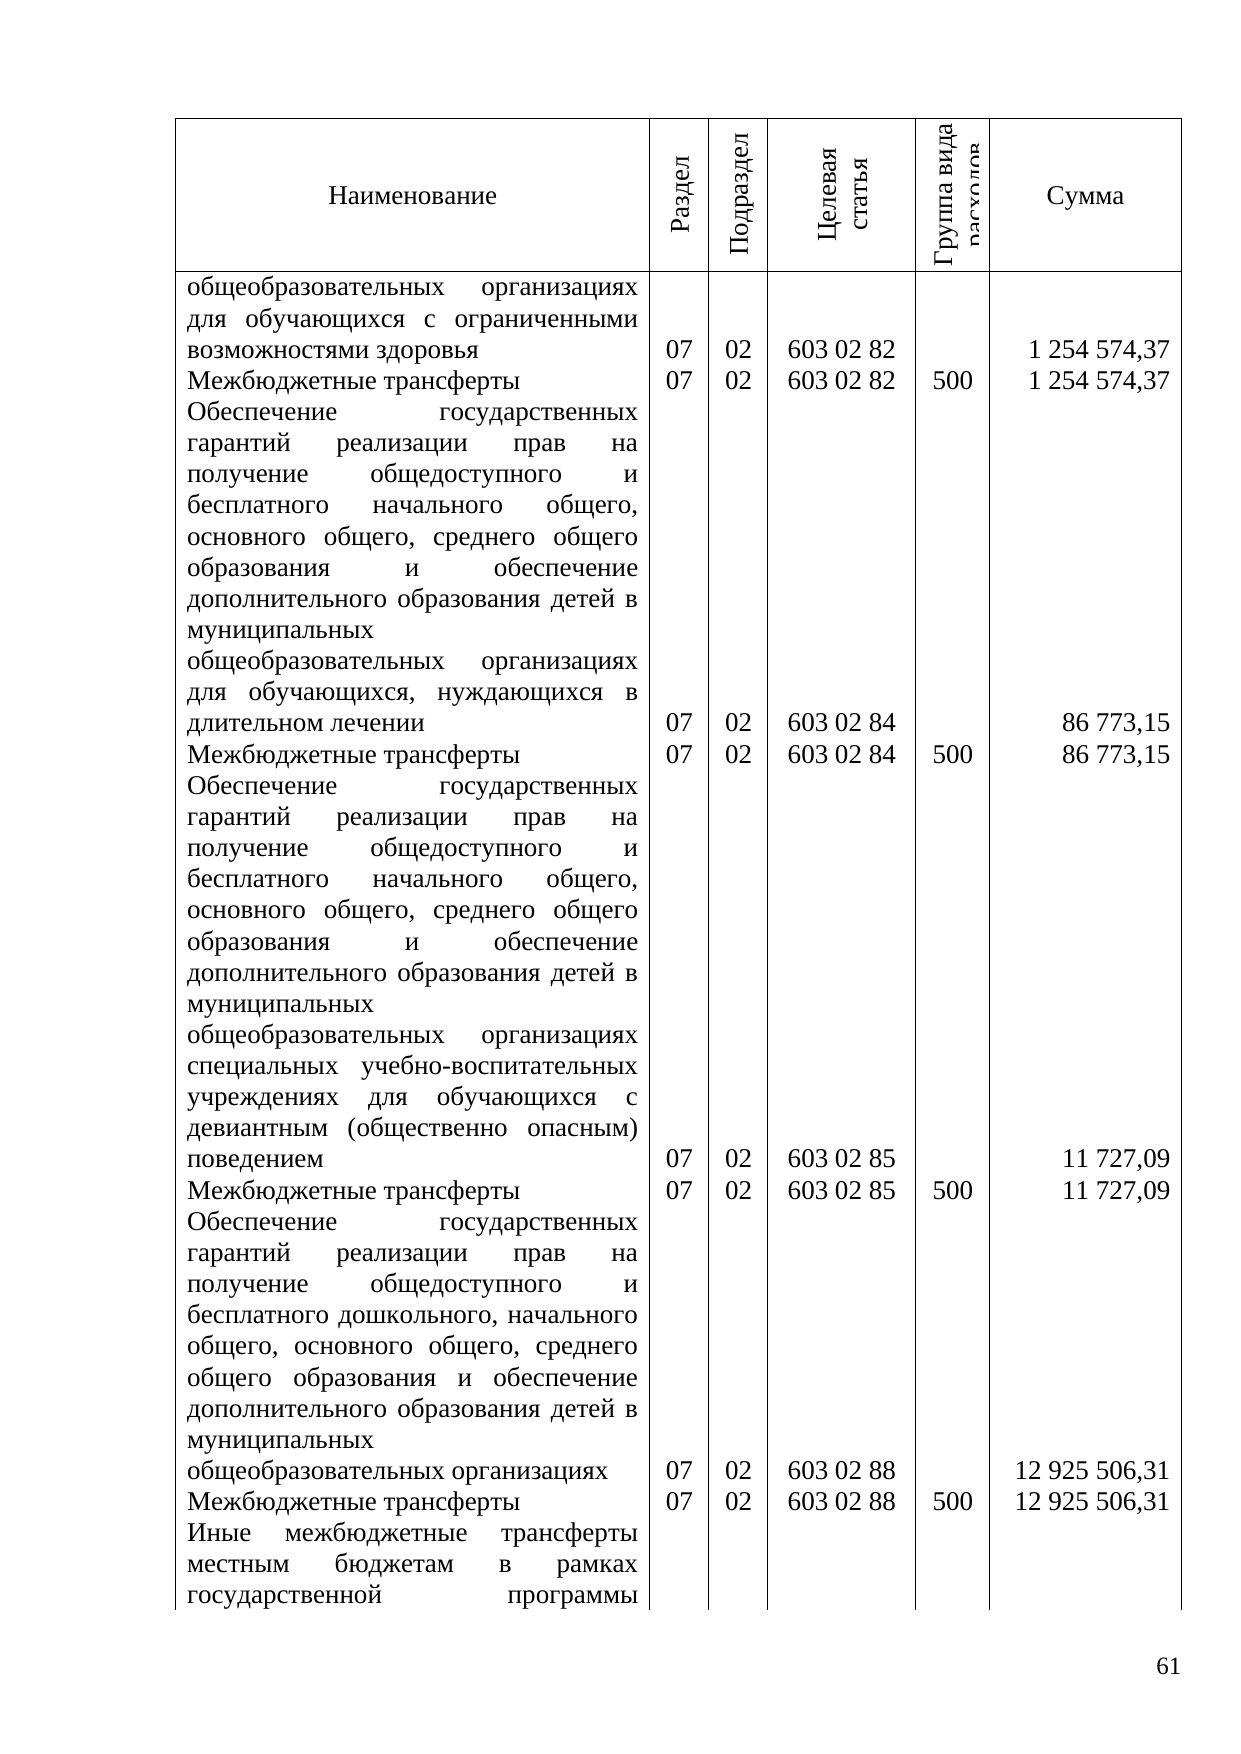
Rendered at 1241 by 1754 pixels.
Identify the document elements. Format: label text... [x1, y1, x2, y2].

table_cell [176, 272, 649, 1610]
table_header Наименование [176, 119, 649, 271]
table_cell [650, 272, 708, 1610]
table_header Группа вида расходов [916, 119, 989, 271]
table_header Целевая статья [768, 119, 915, 271]
table_header Раздел [650, 119, 708, 271]
table_header Сумма [990, 119, 1181, 271]
table_header Подраздел [709, 119, 767, 271]
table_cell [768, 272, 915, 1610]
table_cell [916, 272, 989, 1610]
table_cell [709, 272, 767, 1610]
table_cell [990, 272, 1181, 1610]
